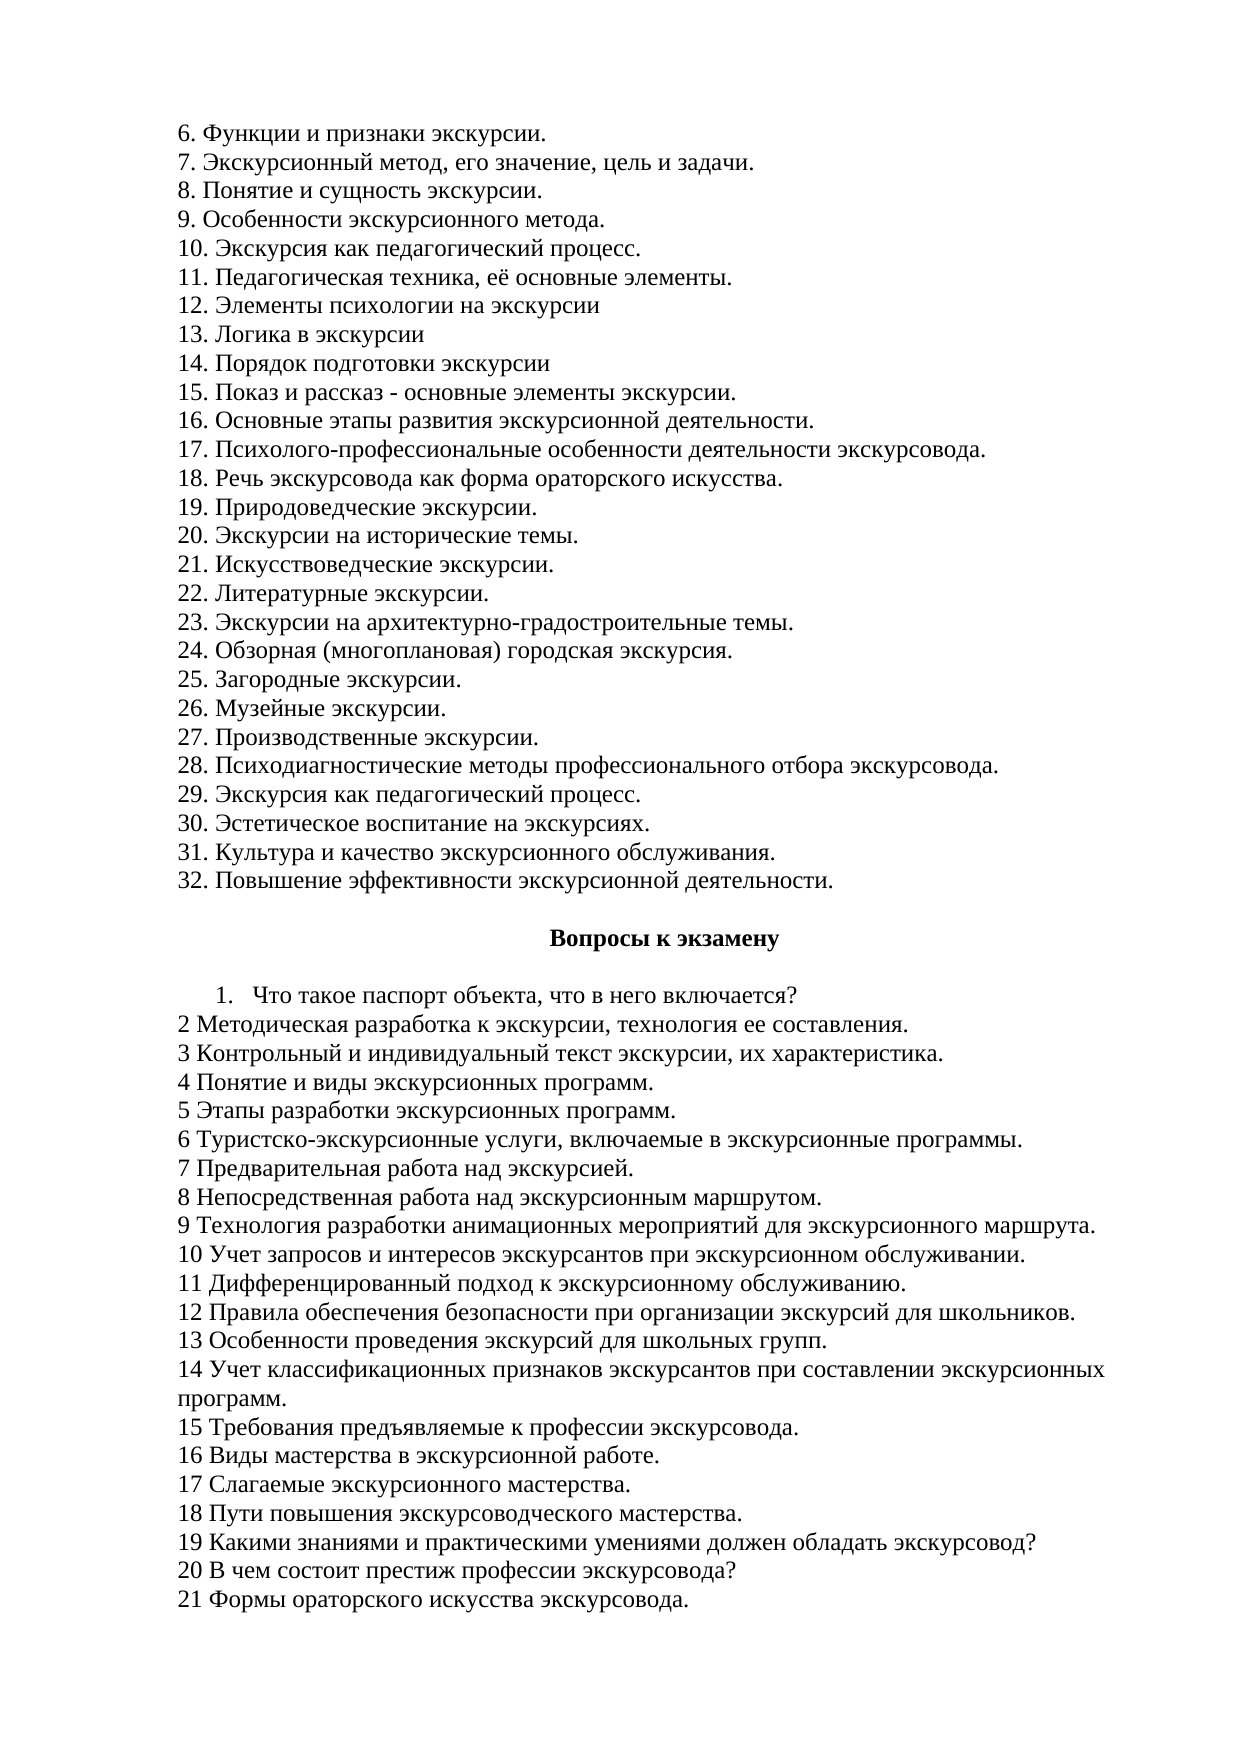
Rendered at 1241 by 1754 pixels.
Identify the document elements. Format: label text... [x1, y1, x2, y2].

text 29. Экскурсия как педагогический процесс. [177, 779, 1152, 808]
text 13. Логика в экскурсии [177, 319, 1152, 348]
text 16 Виды мастерства в экскурсионной работе. [177, 1441, 1152, 1469]
text 9 Технология разработки анимационных мероприятий для экскурсионного маршрута. [177, 1211, 1152, 1239]
text 16. Основные этапы развития экскурсионной деятельности. [177, 406, 1152, 434]
text 15. Показ и рассказ - основные элементы экскурсии. [177, 377, 1152, 406]
text 25. Загородные экскурсии. [177, 664, 1152, 693]
text 14. Порядок подготовки экскурсии [177, 348, 1152, 377]
text 4 Понятие и виды экскурсионных программ. [177, 1067, 1152, 1096]
text 8 Непосредственная работа над экскурсионным маршрутом. [177, 1182, 1152, 1211]
text 15 Требования предъявляемые к профессии экскурсовода. [177, 1412, 1152, 1441]
text 10. Экскурсия как педагогический процесс. [177, 233, 1152, 262]
list Что такое паспорт объекта, что в него включается? [215, 981, 1152, 1009]
text 8. Понятие и сущность экскурсии. [177, 176, 1152, 204]
text 20 В чем состоит престиж профессии экскурсовода? [177, 1556, 1152, 1584]
text 6 Туристско-экскурсионные услуги, включаемые в экскурсионные программы. [177, 1124, 1152, 1153]
text 17 Слагаемые экскурсионного мастерства. [177, 1469, 1152, 1498]
text 19. Природоведческие экскурсии. [177, 492, 1152, 521]
text 27. Производственные экскурсии. [177, 722, 1152, 751]
text программ. [177, 1383, 1152, 1412]
text 21 Формы ораторского искусства экскурсовода. [177, 1584, 1152, 1613]
text 30. Эстетическое воспитание на экскурсиях. [177, 808, 1152, 837]
text 17. Психолого-профессиональные особенности деятельности экскурсовода. [177, 434, 1152, 463]
text Вопросы к экзамену [177, 923, 1152, 952]
text 31. Культура и качество экскурсионного обслуживания. [177, 837, 1152, 866]
text 12. Элементы психологии на экскурсии [177, 291, 1152, 319]
text 5 Этапы разработки экскурсионных программ. [177, 1096, 1152, 1124]
text 32. Повышение эффективности экскурсионной деятельности. [177, 866, 1152, 894]
text 18. Речь экскурсовода как форма ораторского искусства. [177, 463, 1152, 492]
text 3 Контрольный и индивидуальный текст экскурсии, их характеристика. [177, 1038, 1152, 1067]
text 14 Учет классификационных признаков экскурсантов при составлении экскурсионных [177, 1354, 1152, 1383]
text 7. Экскурсионный метод, его значение, цель и задачи. [177, 147, 1152, 176]
text 12 Правила обеспечения безопасности при организации экскурсий для школьников. [177, 1297, 1152, 1326]
text 20. Экскурсии на исторические темы. [177, 521, 1152, 549]
text 18 Пути повышения экскурсоводческого мастерства. [177, 1498, 1152, 1527]
text 10 Учет запросов и интересов экскурсантов при экскурсионном обслуживании. [177, 1239, 1152, 1268]
text 22. Литературные экскурсии. [177, 578, 1152, 607]
text 28. Психодиагностические методы профессионального отбора экскурсовода. [177, 751, 1152, 779]
text 24. Обзорная (многоплановая) городская экскурсия. [177, 636, 1152, 664]
text 2 Методическая разработка к экскурсии, технология ее составления. [177, 1009, 1152, 1038]
text 26. Музейные экскурсии. [177, 693, 1152, 722]
text 19 Какими знаниями и практическими умениями должен обладать экскурсовод? [177, 1527, 1152, 1556]
text 21. Искусствоведческие экскурсии. [177, 549, 1152, 578]
text 11. Педагогическая техника, её основные элементы. [177, 262, 1152, 291]
text 13 Особенности проведения экскурсий для школьных групп. [177, 1326, 1152, 1354]
text 7 Предварительная работа над экскурсией. [177, 1153, 1152, 1182]
text 11 Дифференцированный подход к экскурсионному обслуживанию. [177, 1268, 1152, 1297]
text 9. Особенности экскурсионного метода. [177, 204, 1152, 233]
text 23. Экскурсии на архитектурно-градостроительные темы. [177, 607, 1152, 636]
text 6. Функции и признаки экскурсии. [177, 118, 1152, 147]
